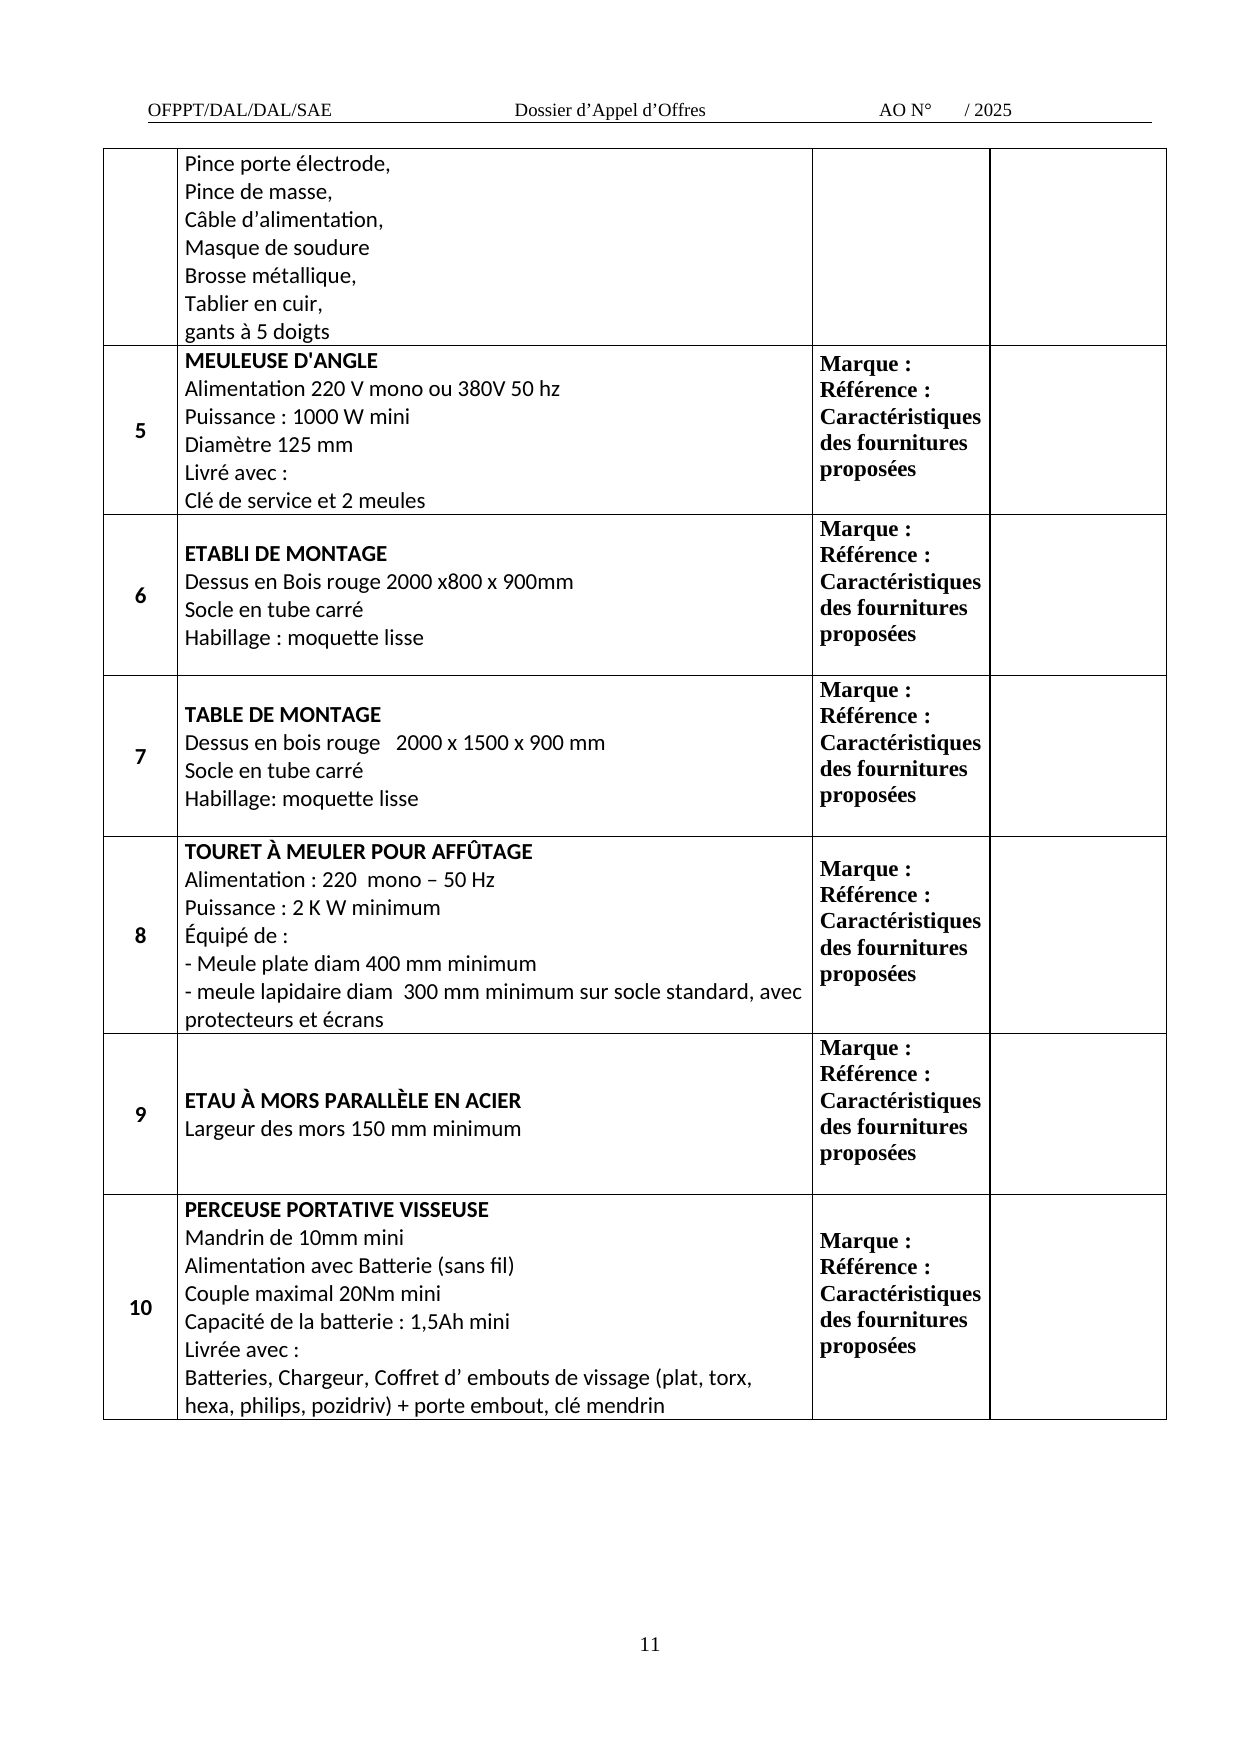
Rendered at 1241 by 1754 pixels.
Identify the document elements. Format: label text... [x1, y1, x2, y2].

table_cell Marque : Référence : Caractéristiques des fournitures proposées [813, 515, 989, 675]
table_cell [991, 676, 1166, 836]
table_cell Marque : Référence : Caractéristiques des fournitures proposées [813, 1034, 989, 1194]
table_cell [991, 1195, 1166, 1419]
table_cell 9 [104, 1034, 177, 1194]
table_cell ETAU À MORS PARALLÈLE EN ACIER Largeur des mors 150 mm minimum [178, 1034, 812, 1194]
table_cell 6 [104, 515, 177, 675]
table_cell PERCEUSE PORTATIVE VISSEUSE Mandrin de 10mm mini Alimentation avec Batterie (sans fil) Couple maximal 20Nm mini Capacité de la batterie : 1,5Ah mini Livrée avec : Batteries, Chargeur, Coffret d’ embouts de vissage (plat, torx, hexa, philips, pozidriv) + porte embout, clé mendrin [178, 1195, 812, 1419]
table_cell 7 [104, 676, 177, 836]
table_cell 10 [104, 1195, 177, 1419]
table_cell [991, 149, 1166, 345]
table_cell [813, 149, 989, 345]
table_cell MEULEUSE D'ANGLE Alimentation 220 V mono ou 380V 50 hz Puissance : 1000 W mini Diamètre 125 mm Livré avec : Clé de service et 2 meules [178, 346, 812, 514]
table_cell TOURET À MEULER POUR AFFÛTAGE Alimentation : 220 mono – 50 Hz Puissance : 2 K W minimum Équipé de : - Meule plate diam 400 mm minimum - meule lapidaire diam 300 mm minimum sur socle standard, avec protecteurs et écrans [178, 837, 812, 1033]
table_cell Marque : Référence : Caractéristiques des fournitures proposées [813, 676, 989, 836]
table_cell Marque : Référence : Caractéristiques des fournitures proposées [813, 346, 989, 514]
table_cell ETABLI DE MONTAGE Dessus en Bois rouge 2000 x800 x 900mm Socle en tube carré Habillage : moquette lisse [178, 515, 812, 675]
table_cell 5 [104, 346, 177, 514]
table_cell 4 [104, 149, 177, 345]
table_cell [991, 837, 1166, 1033]
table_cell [178, 149, 812, 345]
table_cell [813, 1195, 989, 1419]
table_cell Marque : Référence : Caractéristiques des fournitures proposées [813, 837, 989, 1033]
table_cell [991, 346, 1166, 514]
table_cell [991, 515, 1166, 675]
table_cell 8 [104, 837, 177, 1033]
table_cell TABLE DE MONTAGE Dessus en bois rouge 2000 x 1500 x 900 mm Socle en tube carré Habillage: moquette lisse [178, 676, 812, 836]
table_cell [991, 1034, 1166, 1194]
